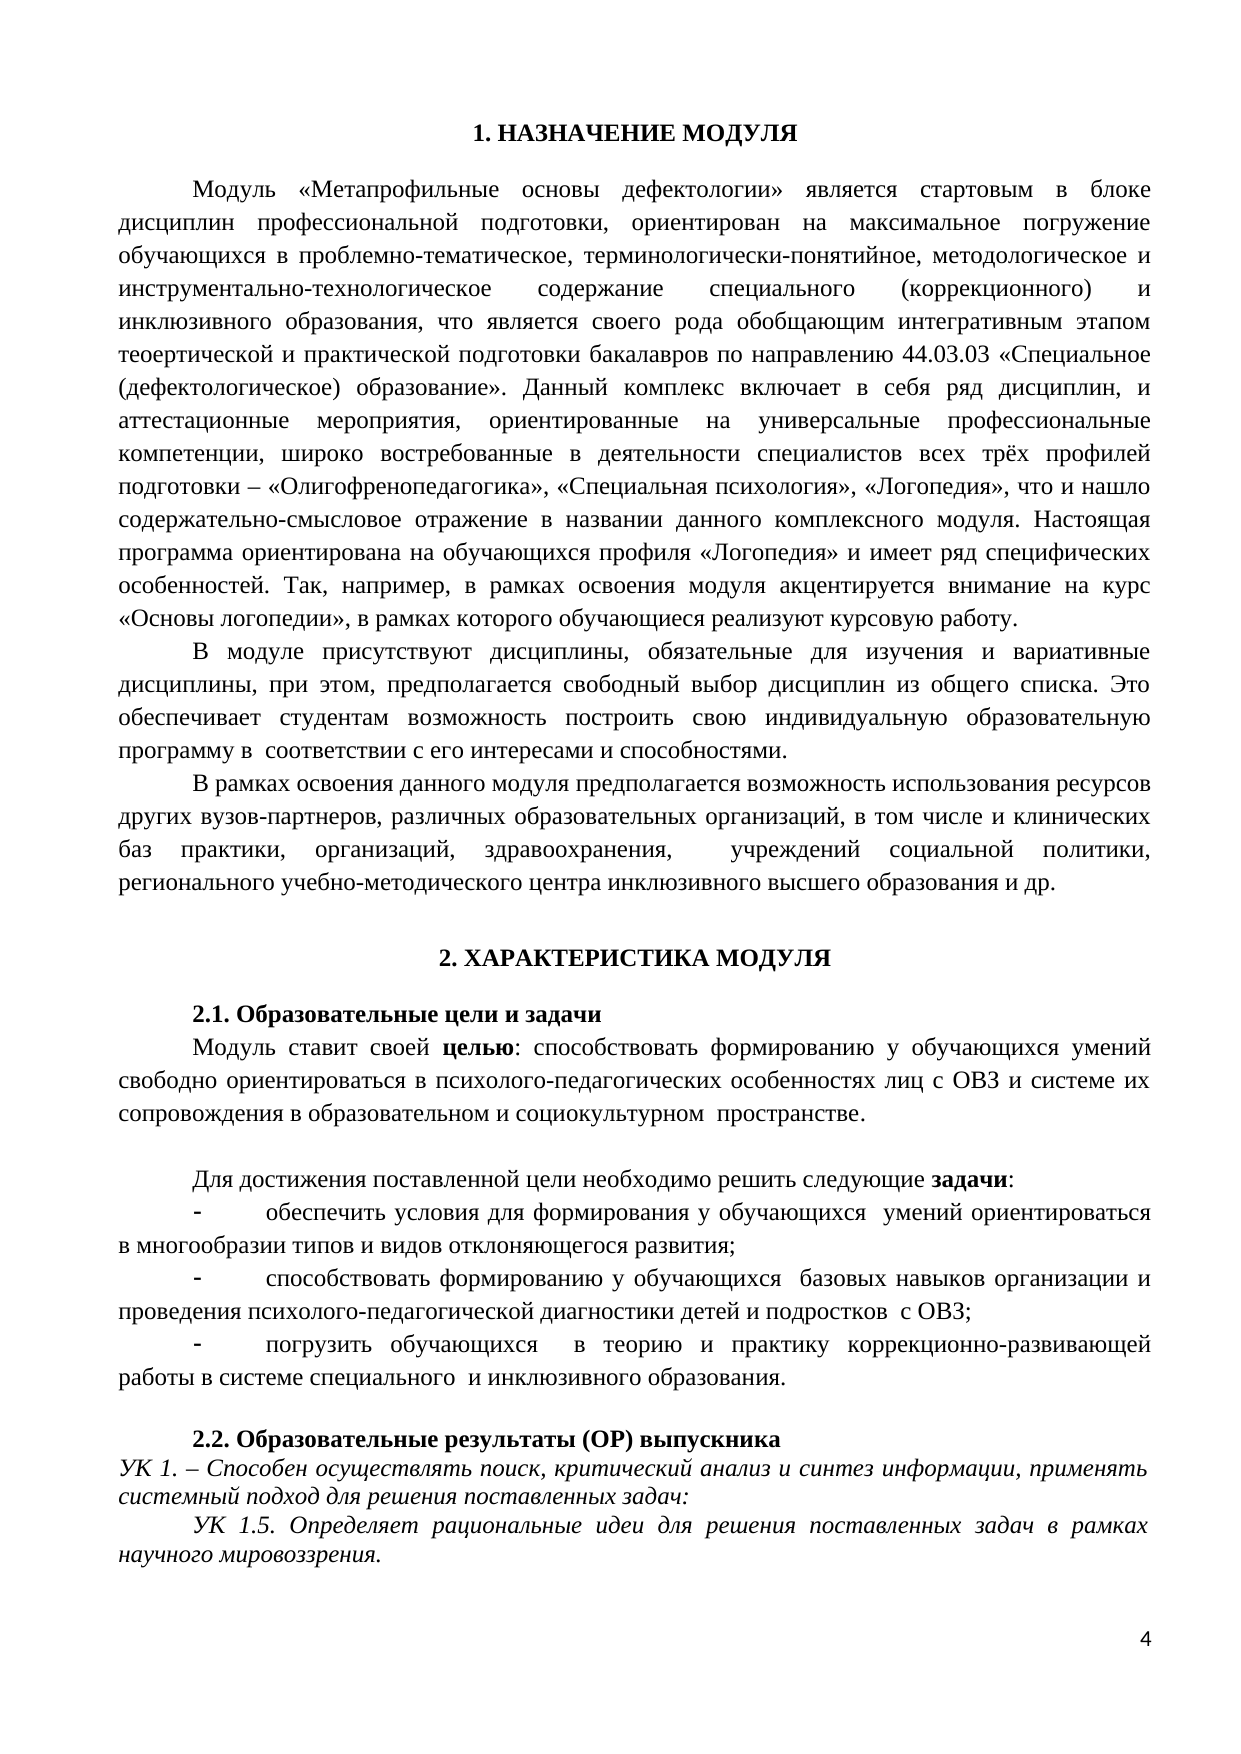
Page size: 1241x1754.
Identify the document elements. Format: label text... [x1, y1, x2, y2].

text УК 1.5. Определяет рациональные идеи для решения поставленных задач в рамках научного мировоззрения. [118, 1510, 1152, 1568]
text Модуль ставит своей целью: способствовать формированию у обучающихся умений свободно ориентироваться в психолого-педагогических особенностях лиц с ОВЗ и системе их сопровождения в образовательном и социокультурном пространстве. [118, 1032, 1152, 1127]
list погрузить обучающихся в теорию и практику коррекционно-развивающей работы в системе специального и инклюзивного образования. [118, 1329, 1152, 1391]
text УК 1. – Способен осуществлять поиск, критический анализ и синтез информации, применять системный подход для решения поставленных задач: [118, 1453, 1152, 1510]
list способствовать формированию у обучающихся базовых навыков организации и проведения психолого-педагогической диагностики детей и подростков с ОВЗ; [118, 1263, 1152, 1325]
text 2.1. Образовательные цели и задачи [118, 999, 1152, 1028]
text 2. ХАРАКТЕРИСТИКА МОДУЛЯ [118, 943, 1152, 972]
list обеспечить условия для формирования у обучающихся умений ориентироваться в многообразии типов и видов отклоняющегося развития; [118, 1197, 1152, 1259]
text 1. назначение модуля [118, 118, 1152, 147]
text В рамках освоения данного модуля предполагается возможность использования ресурсов других вузов-партнеров, различных образовательных организаций, в том числе и клинических баз практики, организаций, здравоохранения, учреждений социальной политики, регионального учебно-методического центра инклюзивного высшего образования и др. [118, 768, 1152, 896]
text Для достижения поставленной цели необходимо решить следующие задачи: [118, 1164, 1152, 1193]
text 2.2. Образовательные результаты (ОР) выпускника [118, 1424, 1138, 1453]
text В модуле присутствуют дисциплины, обязательные для изучения и вариативные дисциплины, при этом, предполагается свободный выбор дисциплин из общего списка. Это обеспечивает студентам возможность построить свою индивидуальную образовательную программу в соответствии с его интересами и способностями. [118, 636, 1152, 764]
text Модуль «Метапрофильные основы дефектологии» является стартовым в блоке дисциплин профессиональной подготовки, ориентирован на максимальное погружение обучающихся в проблемно-тематическое, терминологически-понятийное, методологическое и инструментально-технологическое содержание специального (коррекционного) и инклюзивного образования, что является своего рода обобщающим интегративным этапом теоертической и практической подготовки бакалавров по направлению 44.03.03 «Специальное (дефектологическое) образование». Данный комплекс включает в себя ряд дисциплин, и аттестационные мероприятия, ориентированные на универсальные профессиональные компетенции, широко востребованные в деятельности специалистов всех трёх профилей подготовки – «Олигофренопедагогика», «Специальная психология», «Логопедия», что и нашло содержательно-смысловое отражение в названии данного комплексного модуля. Настоящая программа ориентирована на обучающихся профиля «Логопедия» и имеет ряд специфических особенностей. Так, например, в рамках освоения модуля акцентируется внимание на курс «Основы логопедии», в рамках которого обучающиеся реализуют курсовую работу. [118, 174, 1152, 632]
